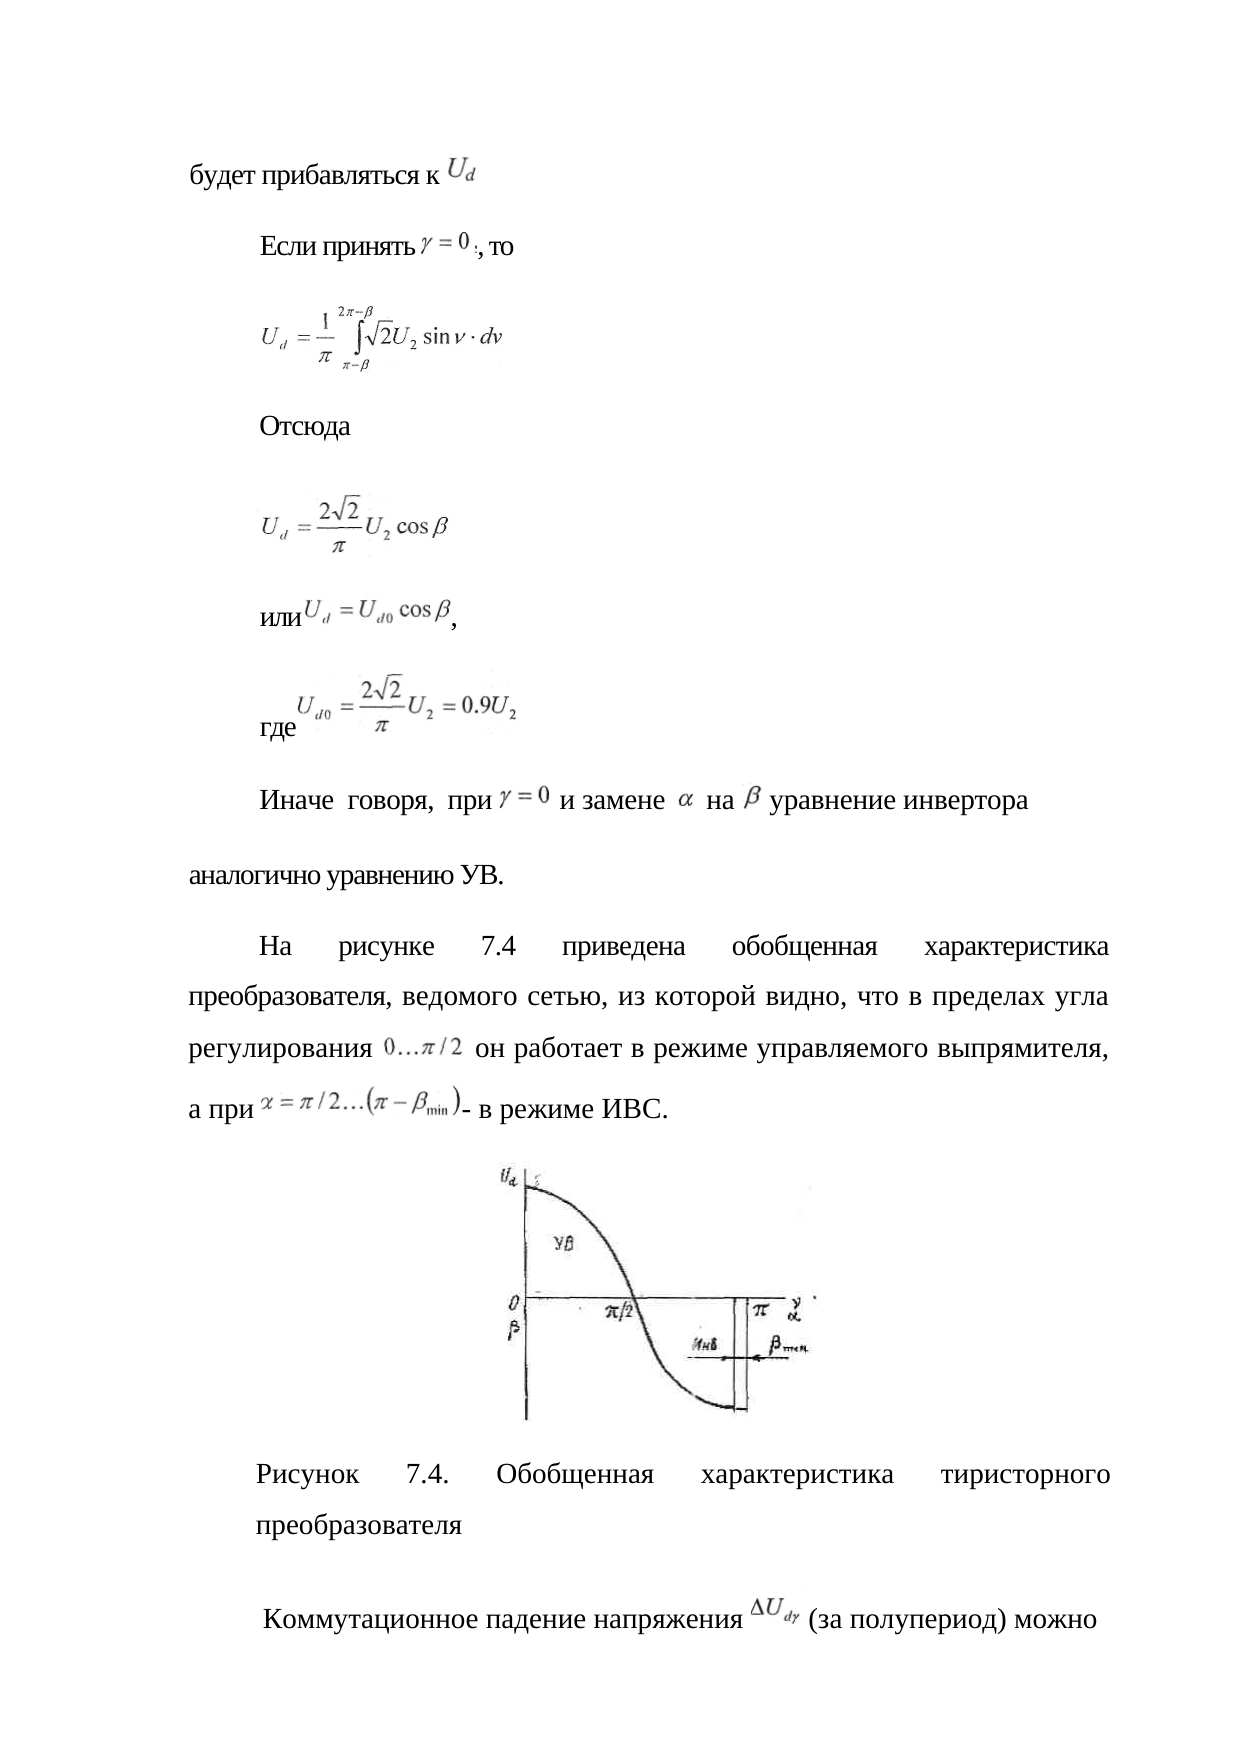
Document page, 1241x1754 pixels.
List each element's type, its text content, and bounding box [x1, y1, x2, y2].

text Коммутационное падение напряжения (за полупериод) можно [263, 1587, 1111, 1636]
picture [296, 670, 519, 737]
picture [261, 1082, 462, 1119]
picture [741, 781, 762, 810]
picture [439, 150, 481, 185]
picture [302, 593, 451, 627]
text будет прибавляться к [189, 150, 1111, 191]
picture [498, 780, 552, 810]
text где [259, 671, 1111, 742]
picture [750, 1586, 801, 1629]
text аналогично уравнению УВ. [188, 857, 1111, 891]
picture [261, 299, 507, 373]
picture [672, 787, 699, 810]
picture [381, 1030, 467, 1058]
text Если принять, то [259, 228, 1111, 262]
text Иначе говоря, при и замене на уравнение инвертора [259, 780, 1111, 816]
picture [254, 491, 453, 559]
text Рисунок 7.4. Обобщенная характеристика тиристорного преобразователя [256, 1456, 1111, 1540]
picture [416, 230, 477, 256]
text или, [259, 594, 1111, 633]
picture [491, 1162, 819, 1422]
text На рисунке 7.4 приведена обобщенная характеристика преобразователя, ведомого сетью, из которой видно, что в пределах угла регулирования он работает в режиме управляемого выпрямителя, а при - в режиме ИВС. [188, 928, 1110, 1125]
text Отсюда [259, 408, 1111, 441]
